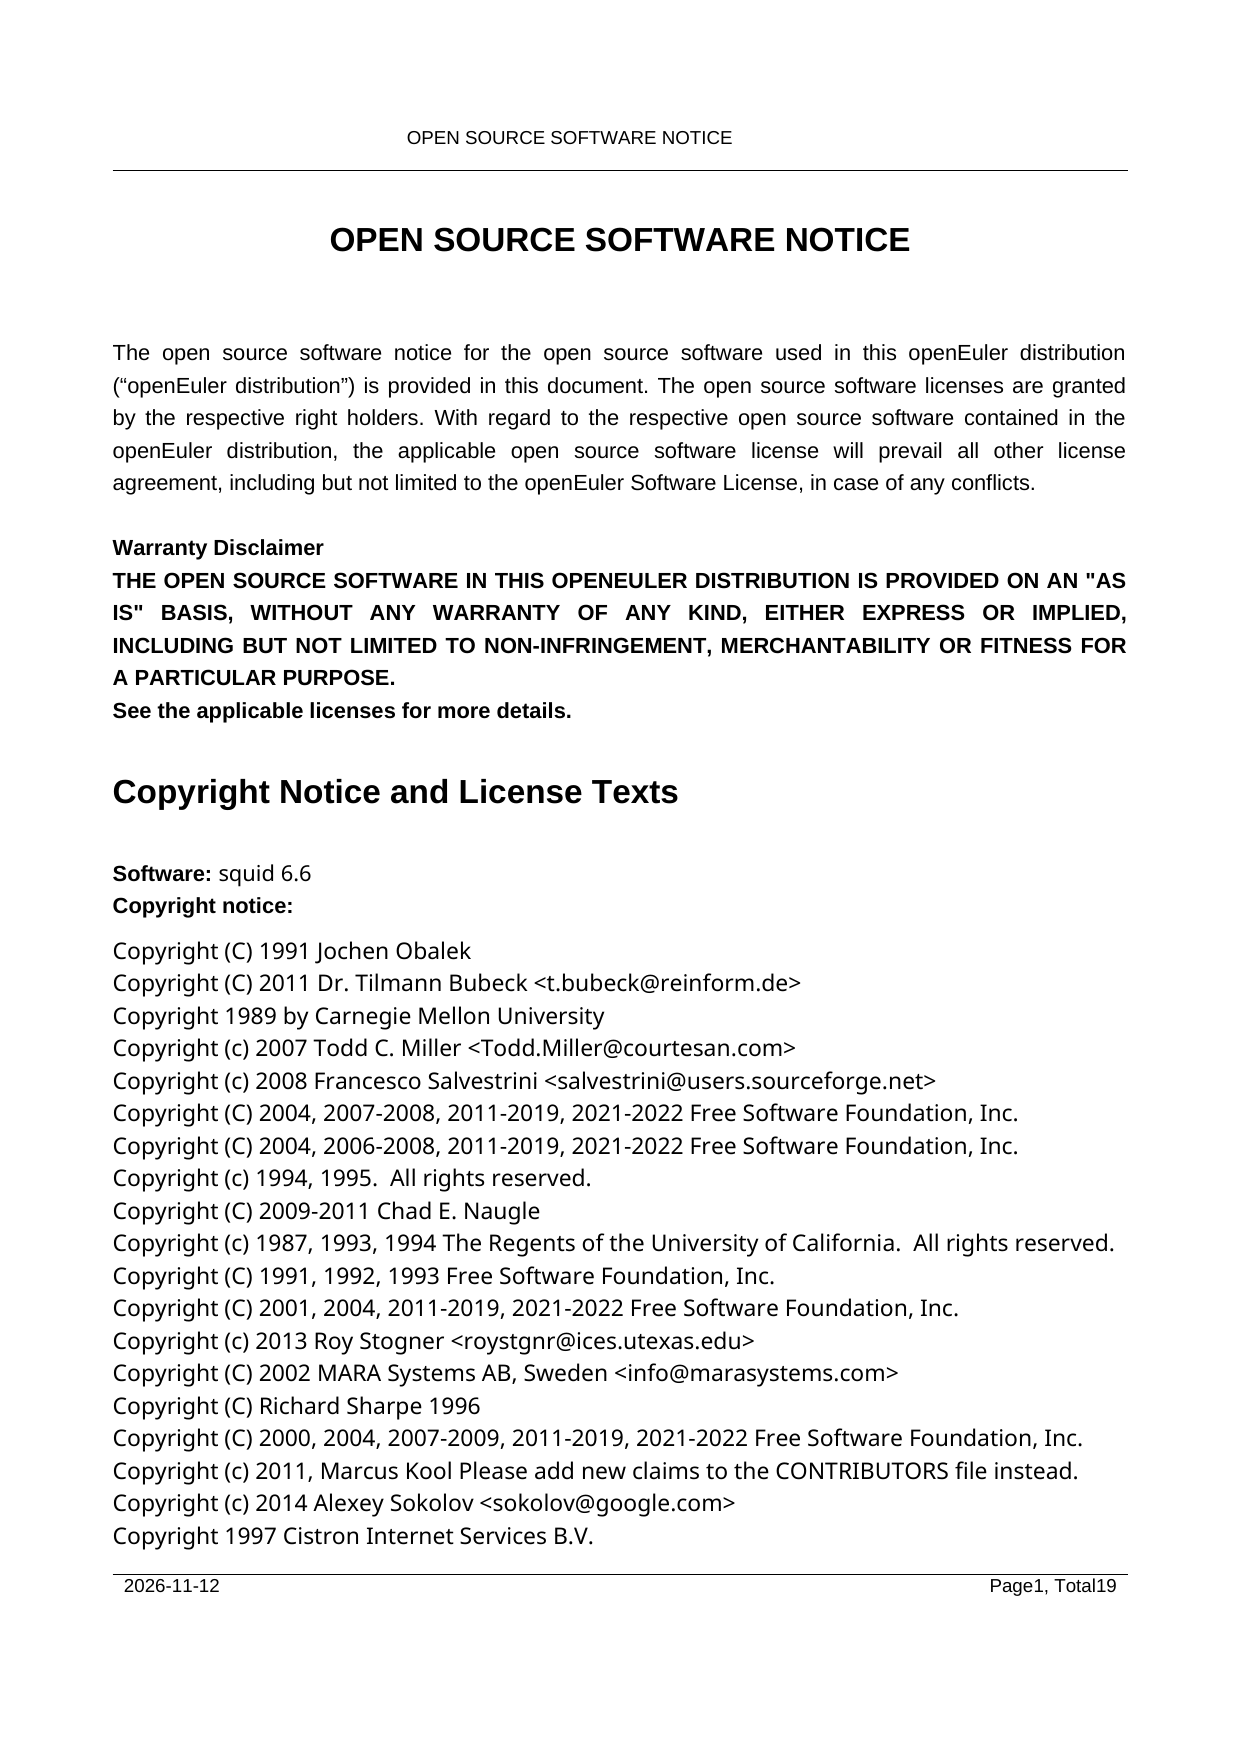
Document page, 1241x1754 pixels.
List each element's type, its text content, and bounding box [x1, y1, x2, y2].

text OPEN SOURCE SOFTWARE NOTICE [112, 206, 1128, 271]
text Copyright notice: [112, 889, 1128, 921]
text THE OPEN SOURCE SOFTWARE IN THIS OPENEULER DISTRIBUTION IS PROVIDED ON AN "AS IS" BASIS, WITHOUT ANY WARRANTY OF ANY KIND, EITHER EXPRESS OR IMPLIED, INCLUDING BUT NOT LIMITED TO NON-INFRINGEMENT, MERCHANTABILITY OR FITNESS FOR A PARTICULAR PURPOSE. See the applicable licenses for more details. [112, 564, 1128, 726]
text The open source software notice for the open source software used in this openEuler distribution (“openEuler distribution”) is provided in this document. The open source software licenses are granted by the respective right holders. With regard to the respective open source software contained in the openEuler distribution, the applicable open source software license will prevail all other license agreement, including but not limited to the openEuler Software License, in case of any conflicts. [112, 336, 1128, 499]
text Warranty Disclaimer [112, 531, 1128, 564]
text Copyright Notice and License Texts [112, 759, 1128, 824]
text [112, 934, 1128, 1551]
title Software: squid 6.6 [112, 856, 1128, 889]
